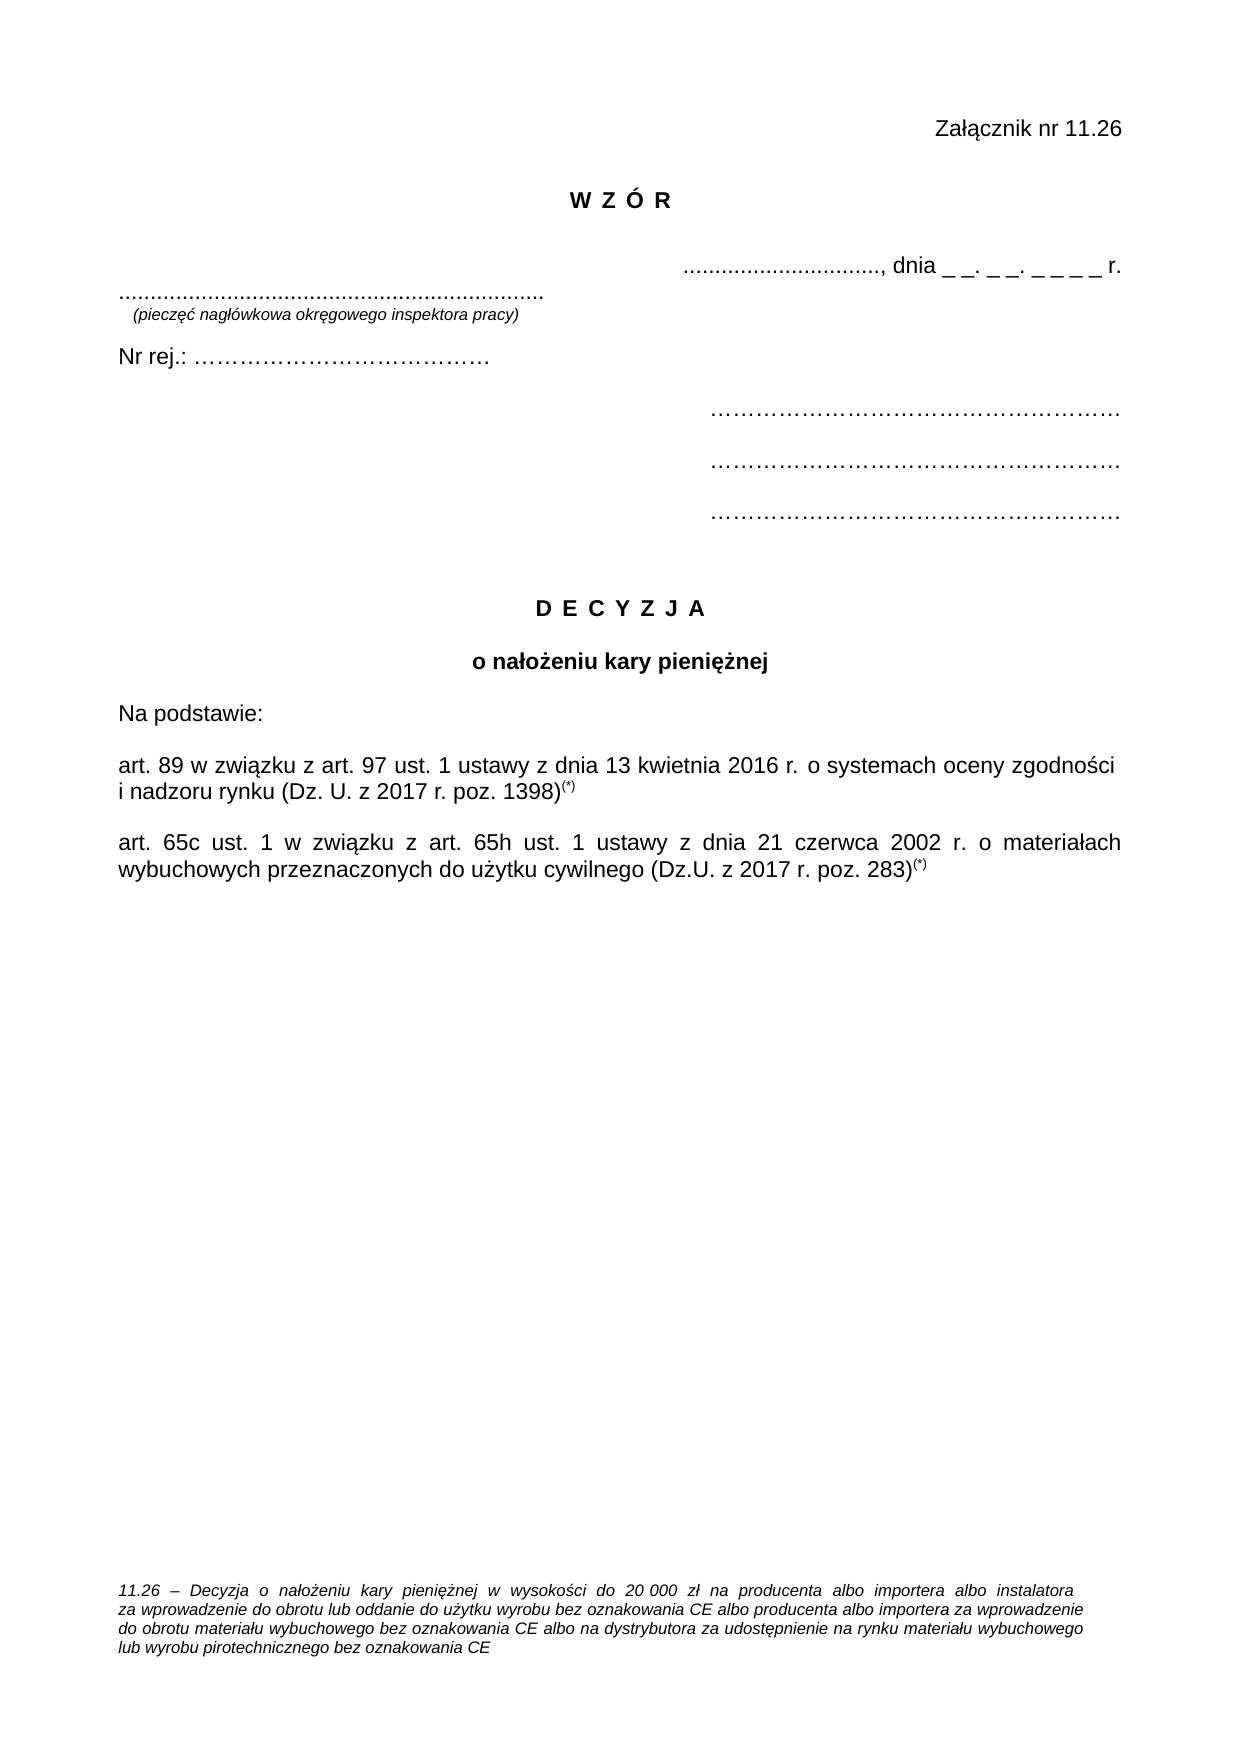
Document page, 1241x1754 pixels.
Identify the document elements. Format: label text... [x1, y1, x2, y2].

text art. 65c ust. 1 w związku z art. 65h ust. 1 ustawy z dnia 21 czerwca 2002 r. o materiałach wybuchowych przeznaczonych do użytku cywilnego (Dz.U. z 2017 r. poz. 283)(*) [118, 829, 1122, 882]
text art. 89 w związku z art. 97 ust. 1 ustawy z dnia 13 kwietnia 2016 r. o systemach oceny zgodności i nadzoru rynku (Dz. U. z 2017 r. poz. 1398)(*) [118, 752, 1122, 804]
text (pieczęć nagłówkowa okręgowego inspektora pracy) [118, 304, 1122, 323]
text DECYZJA [118, 595, 1122, 621]
text Załącznik nr 11.26 [118, 115, 1122, 141]
text ……………………………………………… [118, 447, 1122, 473]
text Nr rej.: ………………………………… [118, 343, 1122, 369]
text WZÓR [118, 187, 1122, 213]
text o nałożeniu kary pieniężnej [118, 648, 1122, 674]
text ..............................., dnia _ _. _ _. _ _ _ _ r. [118, 252, 1122, 278]
text Na podstawie: [118, 700, 1122, 727]
text ……………………………………………… [118, 395, 1122, 422]
text ……………………………………………… [118, 498, 1122, 524]
text ................................................................... [118, 278, 1122, 304]
